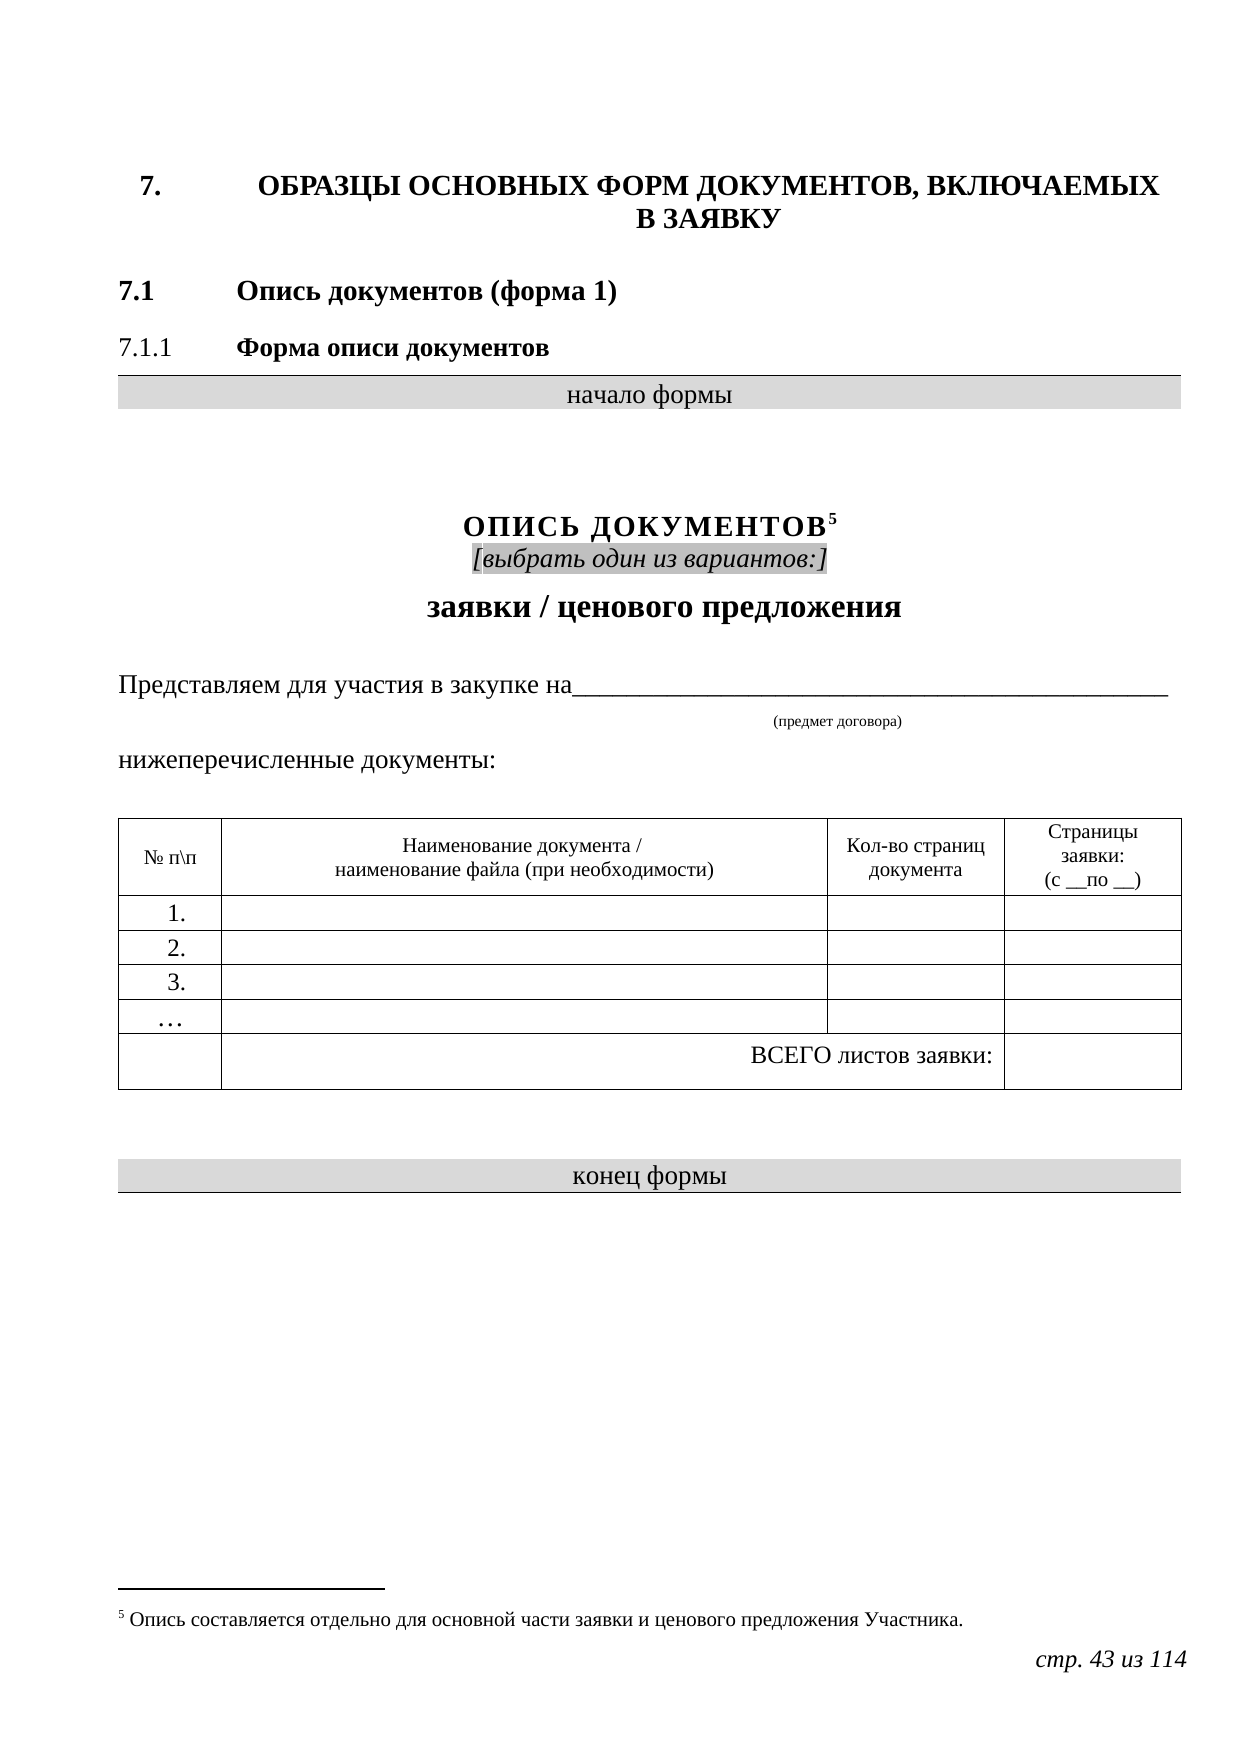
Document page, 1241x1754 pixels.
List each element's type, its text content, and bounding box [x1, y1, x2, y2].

text начало формы [118, 376, 1181, 409]
table_cell [119, 1034, 221, 1089]
table_cell [119, 896, 221, 929]
table_cell [828, 896, 1004, 929]
table_header Страницы заявки: (с __по __) [1005, 819, 1181, 895]
list Форма описи документов [118, 331, 1181, 362]
text (предмет договора) [118, 712, 1181, 743]
table_header Наименование документа / наименование файла (при необходимости) [222, 819, 827, 895]
table_cell [1005, 931, 1181, 964]
table_cell [1005, 1034, 1181, 1089]
table_cell ВСЕГО листов заявки: [222, 1034, 1004, 1089]
table_header № п\п [119, 819, 221, 895]
subtitle Опись документов (форма 1) [118, 273, 1181, 306]
table_cell [828, 1000, 1004, 1033]
subtitle ОБРАЗЦЫ ОСНОВНЫХ ФОРМ ДОКУМЕНТОВ, ВКЛЮЧАЕМЫХ В ЗАЯВКУ [118, 168, 1181, 235]
table_cell … [119, 1000, 221, 1033]
text [выбрать один из вариантов:] [118, 542, 1181, 574]
text конец формы [118, 1159, 1181, 1192]
table_cell [1005, 896, 1181, 929]
list заявки / ценового предложения [148, 586, 1181, 624]
table_cell [828, 931, 1004, 964]
table_cell [119, 931, 221, 964]
text ОПИСЬ ДОКУМЕНТОВ [118, 509, 1181, 542]
table_cell [828, 965, 1004, 998]
table_cell [1005, 965, 1181, 998]
table_cell [222, 931, 827, 964]
table_cell [222, 965, 827, 998]
table_cell [222, 1000, 827, 1033]
table_cell [119, 965, 221, 998]
text нижеперечисленные документы: [118, 743, 1181, 774]
table_cell [1005, 1000, 1181, 1033]
text Представляем для участия в закупке на____________________________________________ [118, 668, 1181, 699]
table_cell [222, 896, 827, 929]
table_header Кол-во страниц документа [828, 819, 1004, 895]
